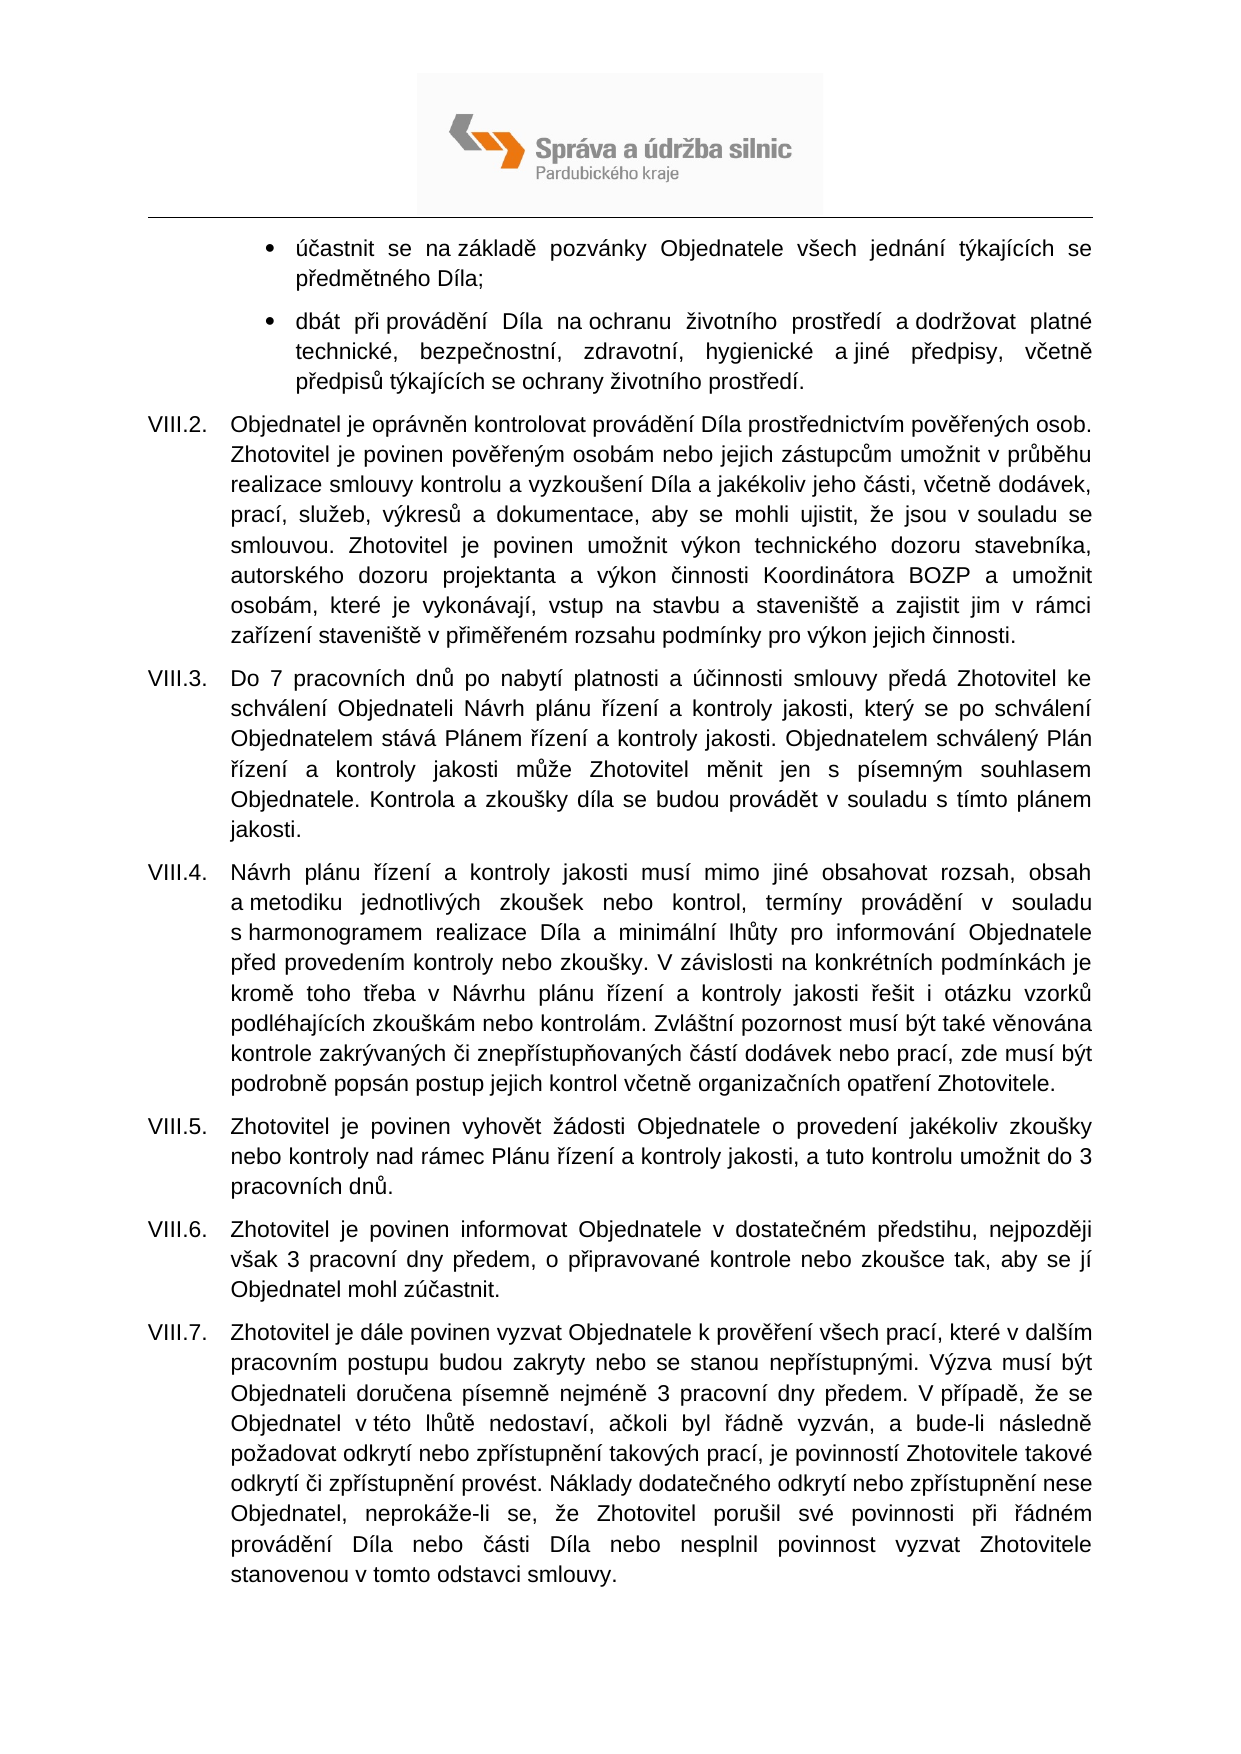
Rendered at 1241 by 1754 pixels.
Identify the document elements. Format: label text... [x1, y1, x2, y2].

list Do 7 pracovních dnů po nabytí platnosti a účinnosti smlouvy předá Zhotovitel ke schválení Objednateli Návrh plánu řízení a kontroly jakosti, který se po schválení Objednatelem stává Plánem řízení a kontroly jakosti. Objednatelem schválený Plán řízení a kontroly jakosti může Zhotovitel měnit jen s písemným souhlasem Objednatele. Kontrola a zkoušky díla se budou provádět v souladu s tímto plánem jakosti. [148, 665, 1093, 842]
list dbát při provádění Díla na ochranu životního prostředí a dodržovat platné technické, bezpečnostní, zdravotní, hygienické a jiné předpisy, včetně předpisů týkajících se ochrany životního prostředí. [266, 308, 1093, 394]
list Objednatel je oprávněn kontrolovat provádění Díla prostřednictvím pověřených osob. Zhotovitel je povinen pověřeným osobám nebo jejich zástupcům umožnit v průběhu realizace smlouvy kontrolu a vyzkoušení Díla a jakékoliv jeho části, včetně dodávek, prací, služeb, výkresů a dokumentace, aby se mohli ujistit, že jsou v souladu se smlouvou. Zhotovitel je povinen umožnit výkon technického dozoru stavebníka, autorského dozoru projektanta a výkon činnosti Koordinátora BOZP a umožnit osobám, které je vykonávají, vstup na stavbu a staveniště a zajistit jim v rámci zařízení staveniště v přiměřeném rozsahu podmínky pro výkon jejich činnosti. [148, 411, 1093, 649]
list Zhotovitel je dále povinen vyzvat Objednatele k prověření všech prací, které v dalším pracovním postupu budou zakryty nebo se stanou nepřístupnými. Výzva musí být Objednateli doručena písemně nejméně 3 pracovní dny předem. V případě, že se Objednatel v této lhůtě nedostaví, ačkoli byl řádně vyzván, a bude-li následně požadovat odkrytí nebo zpřístupnění takových prací, je povinností Zhotovitele takové odkrytí či zpřístupnění provést. Náklady dodatečného odkrytí nebo zpřístupnění nese Objednatel, neprokáže-li se, že Zhotovitel porušil své povinnosti při řádném provádění Díla nebo části Díla nebo nesplnil povinnost vyzvat Zhotovitele stanovenou v tomto odstavci smlouvy. [148, 1319, 1093, 1587]
list Návrh plánu řízení a kontroly jakosti musí mimo jiné obsahovat rozsah, obsah a metodiku jednotlivých zkoušek nebo kontrol, termíny provádění v souladu s harmonogramem realizace Díla a minimální lhůty pro informování Objednatele před provedením kontroly nebo zkoušky. V závislosti na konkrétních podmínkách je kromě toho třeba v Návrhu plánu řízení a kontroly jakosti řešit i otázku vzorků podléhajících zkouškám nebo kontrolám. Zvláštní pozornost musí být také věnována kontrole zakrývaných či znepřístupňovaných částí dodávek nebo prací, zde musí být podrobně popsán postup jejich kontrol včetně organizačních opatření Zhotovitele. [148, 859, 1093, 1097]
picture [417, 73, 824, 215]
list Zhotovitel je povinen vyhovět žádosti Objednatele o provedení jakékoliv zkoušky nebo kontroly nad rámec Plánu řízení a kontroly jakosti, a tuto kontrolu umožnit do 3 pracovních dnů. [148, 1113, 1093, 1200]
list Zhotovitel je povinen informovat Objednatele v dostatečném předstihu, nejpozději však 3 pracovní dny předem, o připravované kontrole nebo zkoušce tak, aby se jí Objednatel mohl zúčastnit. [148, 1216, 1093, 1303]
list účastnit se na základě pozvánky Objednatele všech jednání týkajících se předmětného Díla; [266, 235, 1093, 291]
